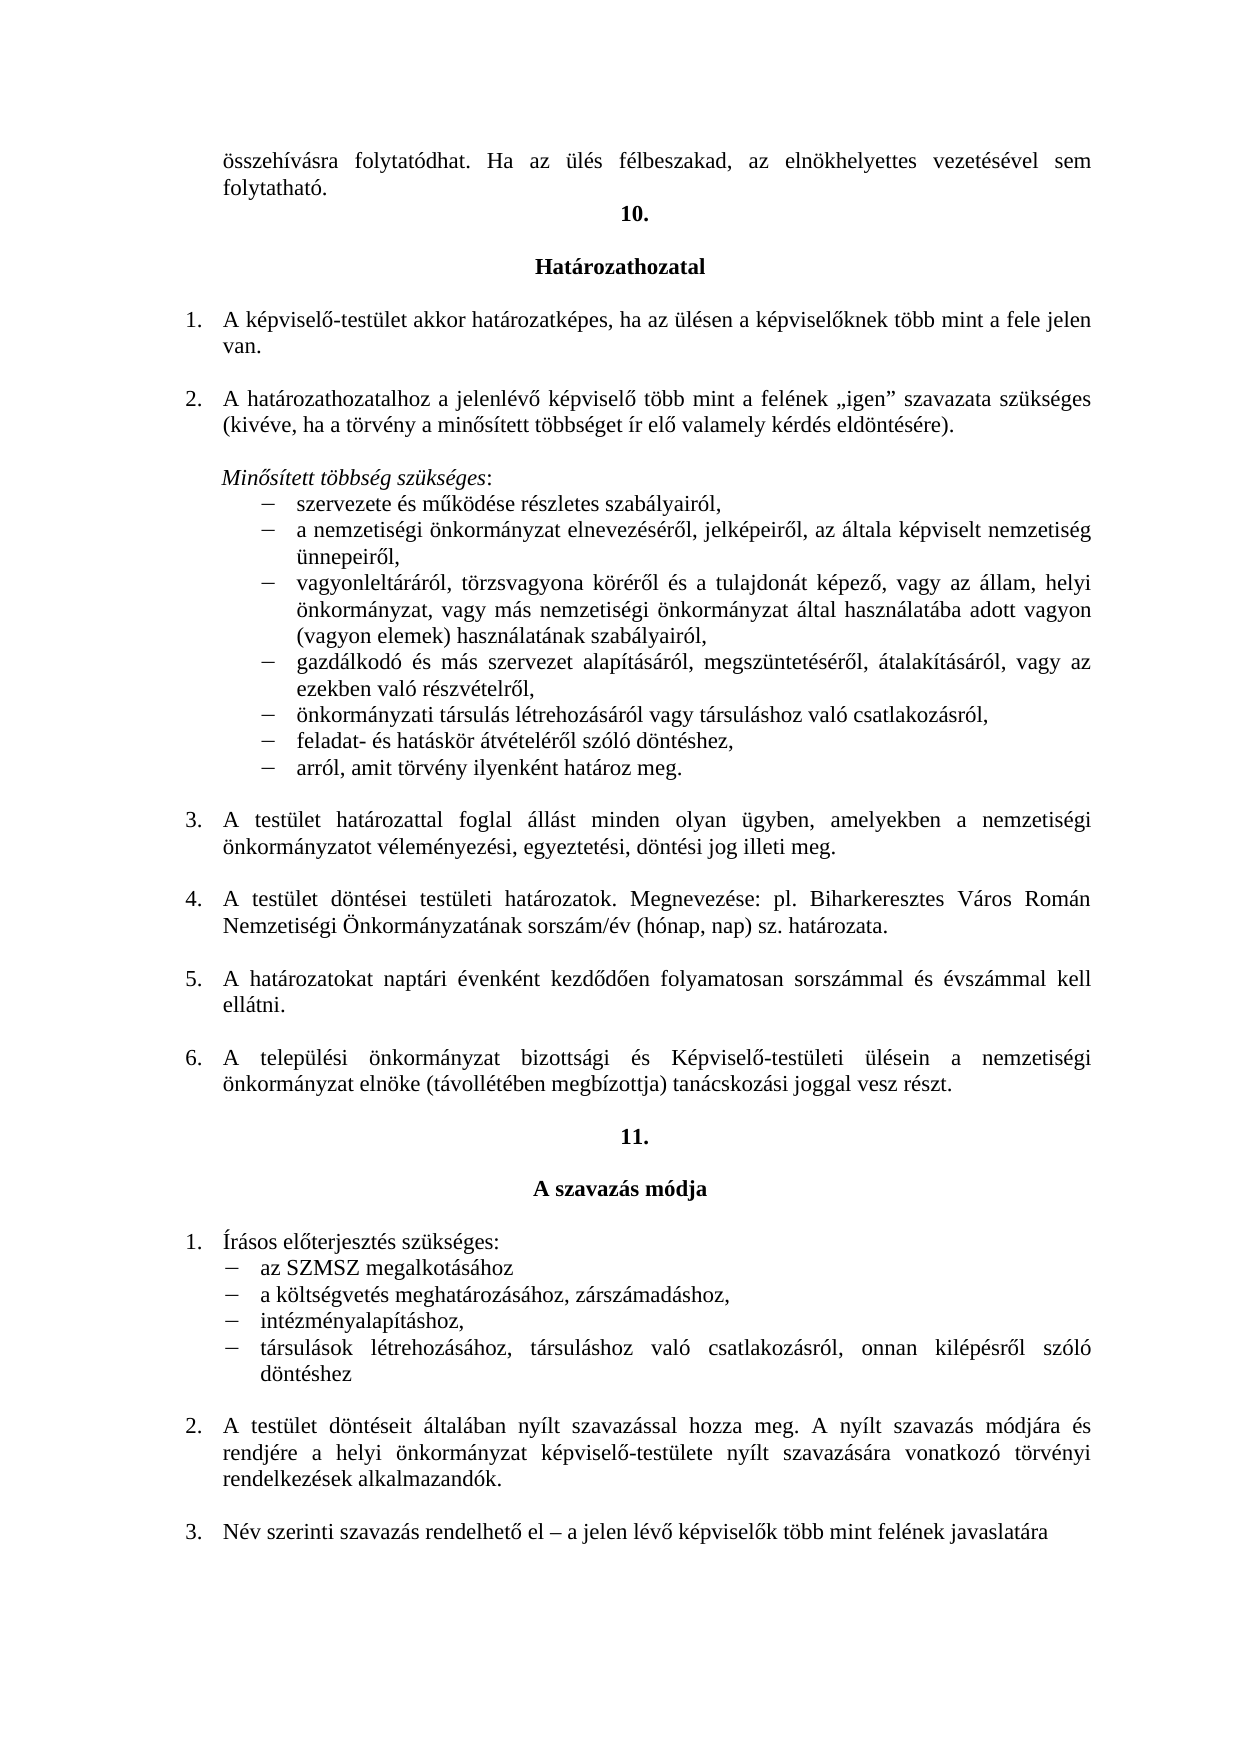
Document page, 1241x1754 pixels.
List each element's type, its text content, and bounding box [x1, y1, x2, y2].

list gazdálkodó és más szervezet alapításáról, megszüntetéséről, átalakításáról, vagy az ezekben való részvételről, [259, 648, 1093, 701]
text Minősített többség szükséges: [221, 464, 1093, 490]
text A szavazás módja [148, 1175, 1093, 1202]
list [185, 148, 1093, 200]
list Írásos előterjesztés szükséges: [185, 1228, 1093, 1254]
list feladat- és hatáskör átvételéről szóló döntéshez, [259, 727, 1093, 754]
list A testület döntéseit általában nyílt szavazással hozza meg. A nyílt szavazás módjára és rendjére a helyi önkormányzat képviselő-testülete nyílt szavazására vonatkozó törvényi rendelkezések alkalmazandók. [185, 1413, 1093, 1492]
list az SZMSZ megalkotásához [223, 1254, 1093, 1281]
list arról, amit törvény ilyenként határoz meg. [259, 754, 1093, 780]
list a költségvetés meghatározásához, zárszámadáshoz, [223, 1281, 1093, 1307]
list A testület döntései testületi határozatok. Megnevezése: pl. Biharkeresztes Város Román Nemzetiségi Önkormányzatának sorszám/év (hónap, nap) sz. határozata. [185, 886, 1093, 938]
list A határozatokat naptári évenként kezdődően folyamatosan sorszámmal és évszámmal kell ellátni. [185, 964, 1093, 1017]
list A határozathozatalhoz a jelenlévő képviselő több mint a felének „igen” szavazata szükséges (kivéve, ha a törvény a minősített többséget ír elő valamely kérdés eldöntésére). [185, 385, 1093, 437]
list társulások létrehozásához, társuláshoz való csatlakozásról, onnan kilépésről szóló döntéshez [223, 1333, 1093, 1386]
list A testület határozattal foglal állást minden olyan ügyben, amelyekben a nemzetiségi önkormányzatot véleményezési, egyeztetési, döntési jog illeti meg. [185, 806, 1093, 859]
list önkormányzati társulás létrehozásáról vagy társuláshoz való csatlakozásról, [259, 701, 1093, 727]
text Határozathozatal [148, 253, 1093, 279]
list a nemzetiségi önkormányzat elnevezéséről, jelképeiről, az általa képviselt nemzetiség ünnepeiről, [259, 517, 1093, 569]
list vagyonleltáráról, törzsvagyona köréről és a tulajdonát képező, vagy az állam, helyi önkormányzat, vagy más nemzetiségi önkormányzat által használatába adott vagyon (vagyon elemek) használatának szabályairól, [259, 569, 1093, 648]
list A települési önkormányzat bizottsági és Képviselő-testületi ülésein a nemzetiségi önkormányzat elnöke (távollétében megbízottja) tanácskozási joggal vesz részt. [185, 1044, 1093, 1096]
list intézményalapításhoz, [223, 1307, 1093, 1333]
list A képviselő-testület akkor határozatképes, ha az ülésen a képviselőknek több mint a fele jelen van. [185, 306, 1093, 358]
list Név szerinti szavazás rendelhető el – a jelen lévő képviselők több mint felének javaslatára [185, 1518, 1093, 1544]
list szervezete és működése részletes szabályairól, [259, 490, 1093, 517]
